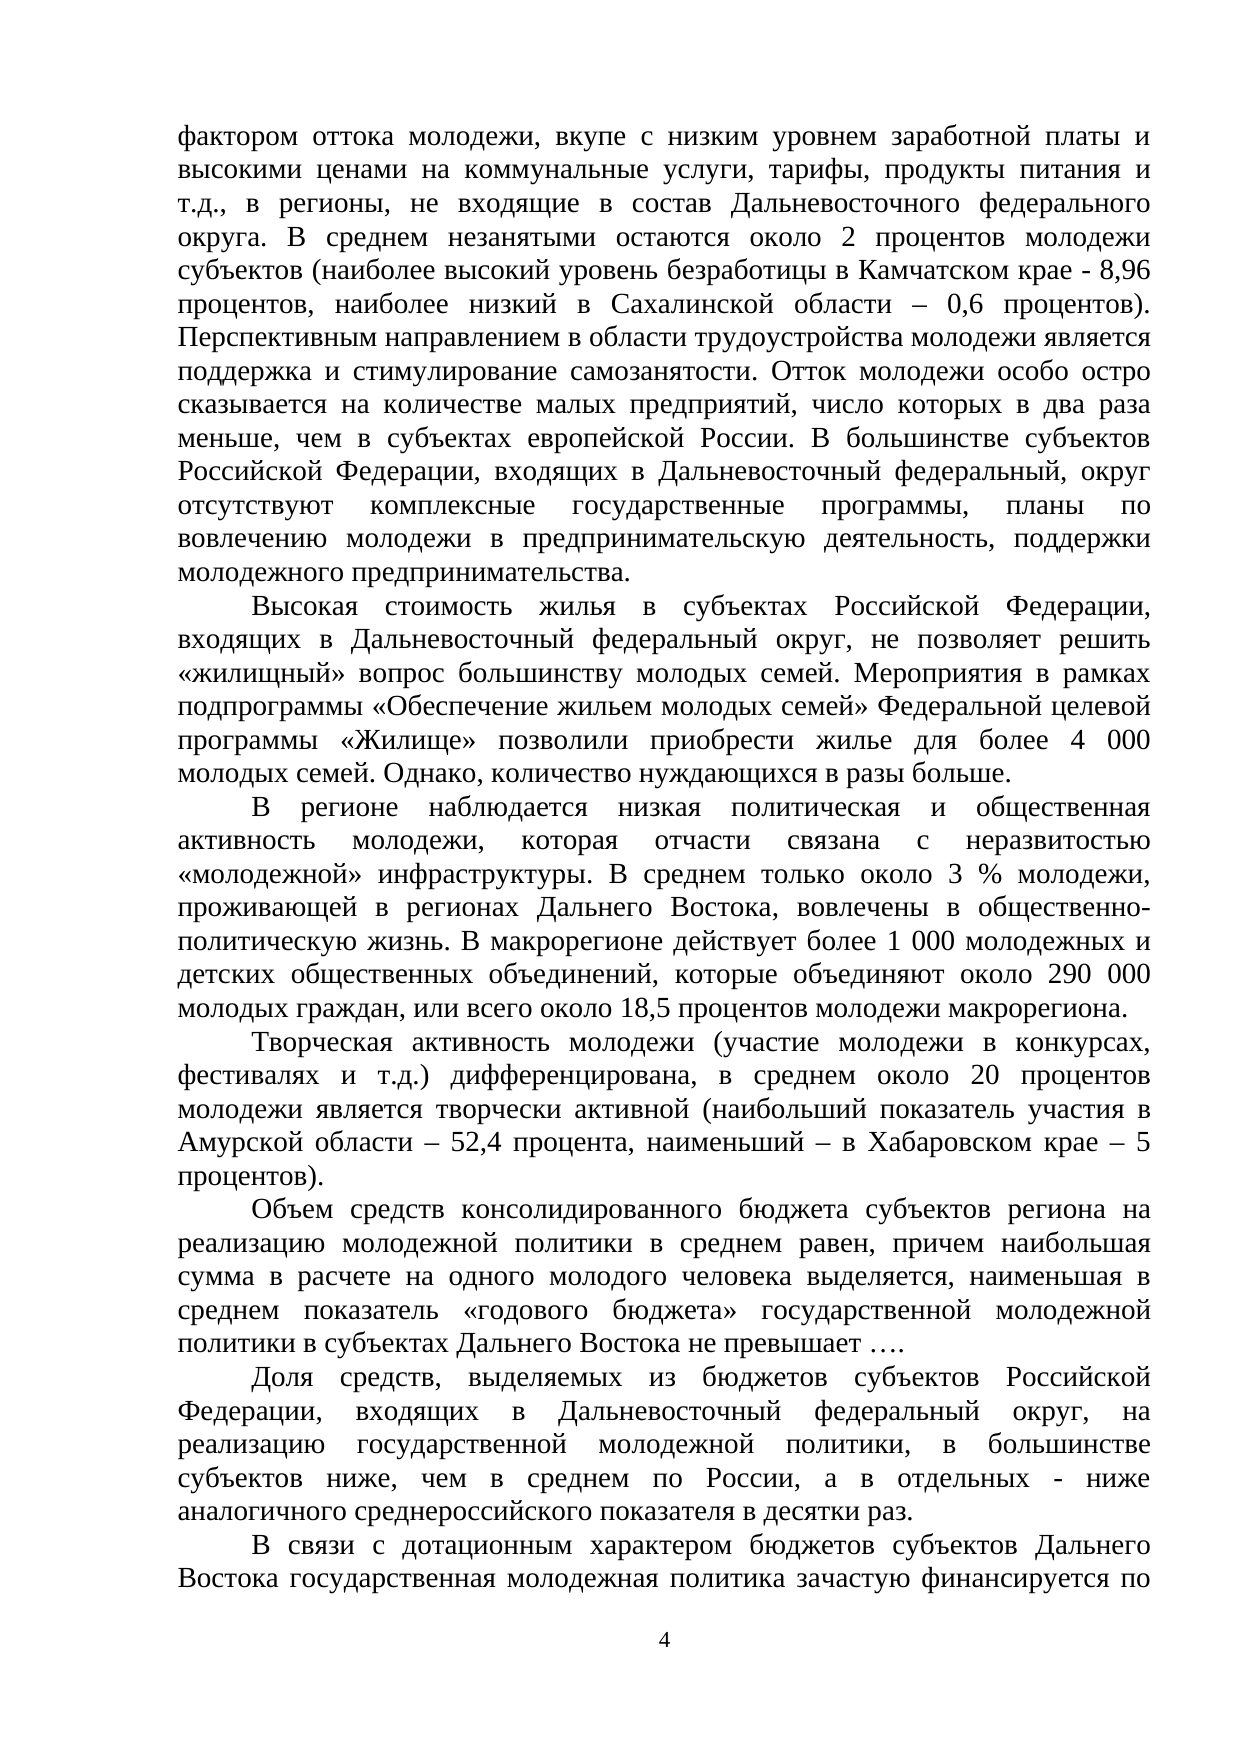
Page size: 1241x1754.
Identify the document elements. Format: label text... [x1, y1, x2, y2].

text Высокая стоимость жилья в субъектах Российской Федерации, входящих в Дальневосточный федеральный округ, не позволяет решить «жилищный» вопрос большинству молодых семей. Мероприятия в рамках подпрограммы «Обеспечение жильем молодых семей» Федеральной целевой программы «Жилище» позволили приобрести жилье для более 4 000 молодых семей. Однако, количество нуждающихся в разы больше. [177, 588, 1152, 789]
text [177, 118, 1152, 588]
text В регионе наблюдается низкая политическая и общественная активность молодежи, которая отчасти связана с неразвитостью «молодежной» инфраструктуры. В среднем только около 3 % молодежи, проживающей в регионах Дальнего Востока, вовлечены в общественно-политическую жизнь. В макрорегионе действует более 1 000 молодежных и детских общественных объединений, которые объединяют около 290 000 молодых граждан, или всего около 18,5 процентов молодежи макрорегиона. [177, 789, 1152, 1024]
text Объем средств консолидированного бюджета субъектов региона на реализацию молодежной политики в среднем равен, причем наибольшая сумма в расчете на одного молодого человека выделяется, наименьшая в среднем показатель «годового бюджета» государственной молодежной политики в субъектах Дальнего Востока не превышает …. [177, 1191, 1152, 1359]
text Творческая активность молодежи (участие молодежи в конкурсах, фестивалях и т.д.) дифференцирована, в среднем около 20 процентов молодежи является творчески активной (наибольший показатель участия в Амурской области – 52,4 процента, наименьший – в Хабаровском крае – 5 процентов). [177, 1024, 1152, 1191]
text Доля средств, выделяемых из бюджетов субъектов Российской Федерации, входящих в Дальневосточный федеральный округ, на реализацию государственной молодежной политики, в большинстве субъектов ниже, чем в среднем по России, а в отдельных - ниже аналогичного среднероссийского показателя в десятки раз. [177, 1359, 1152, 1527]
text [177, 1527, 1152, 1594]
